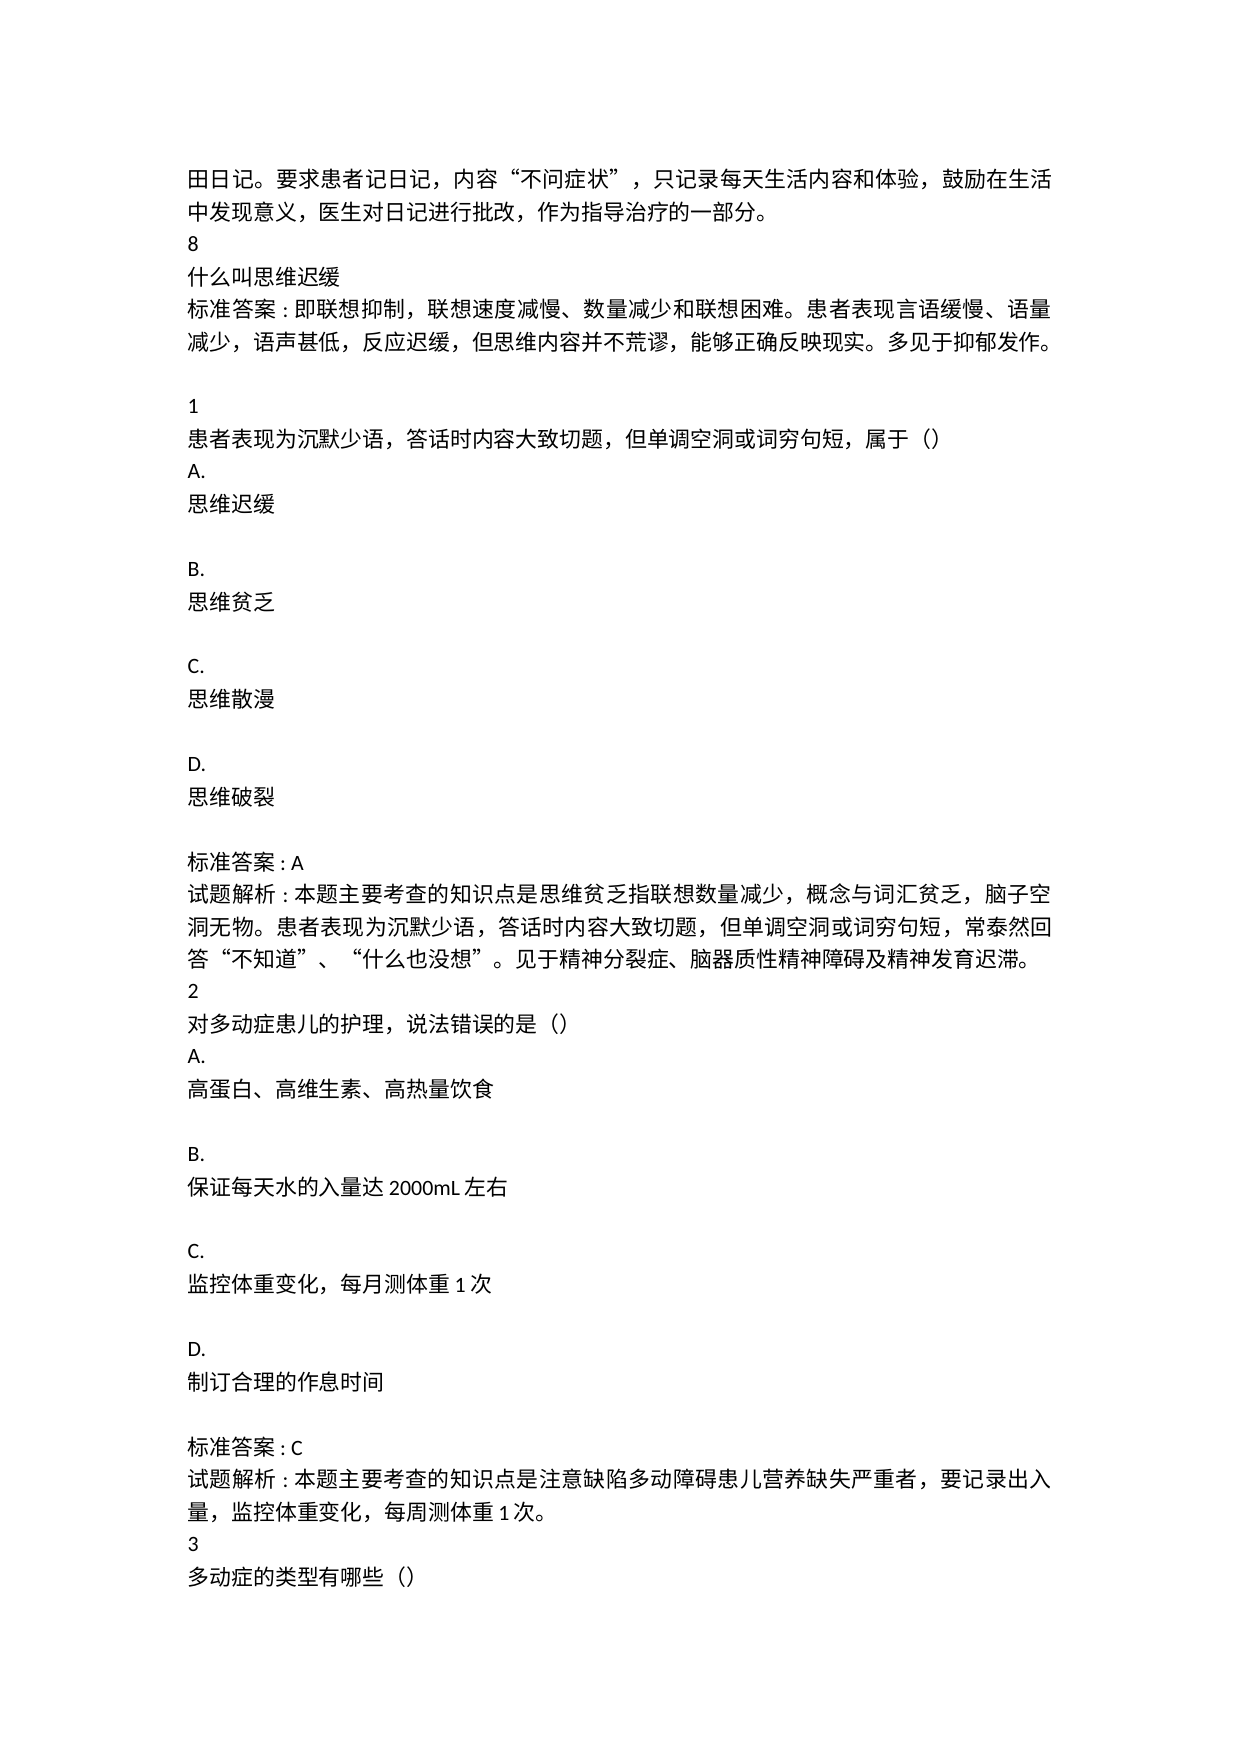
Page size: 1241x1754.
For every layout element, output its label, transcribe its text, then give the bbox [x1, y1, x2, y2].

text 3 [187, 1527, 1053, 1559]
text 多动症的类型有哪些（） [187, 1559, 1053, 1592]
text D. [187, 1332, 1053, 1364]
text 患者表现为沉默少语，答话时内容大致切题，但单调空洞或词穷句短，属于（） [187, 422, 1053, 454]
text 制订合理的作息时间 [187, 1364, 1053, 1397]
text 试题解析 : 本题主要考查的知识点是注意缺陷多动障碍患儿营养缺失严重者，要记录出入量，监控体重变化，每周测体重1次。 [187, 1462, 1053, 1527]
text 高蛋白、高维生素、高热量饮食 [187, 1072, 1053, 1104]
text 对多动症患儿的护理，说法错误的是（） [187, 1007, 1053, 1039]
text B. [187, 1137, 1053, 1169]
text 试题解析 : 本题主要考查的知识点是思维贫乏指联想数量减少，概念与词汇贫乏，脑子空洞无物。患者表现为沉默少语，答话时内容大致切题，但单调空洞或词穷句短，常泰然回答“不知道”、“什么也没想”。见于精神分裂症、脑器质性精神障碍及精神发育迟滞。 [187, 877, 1053, 974]
text B. [187, 552, 1053, 584]
text 1 [187, 389, 1053, 422]
text 标准答案 : A [187, 844, 1053, 877]
text A. [187, 454, 1053, 487]
text C. [187, 1234, 1053, 1267]
text 思维散漫 [187, 682, 1053, 714]
text 8 [187, 227, 1053, 259]
text 标准答案 : C [187, 1429, 1053, 1462]
text A. [187, 1039, 1053, 1072]
text 监控体重变化，每月测体重1次 [187, 1267, 1053, 1299]
text D. [187, 747, 1053, 779]
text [187, 162, 1053, 227]
text 标准答案 : 即联想抑制，联想速度减慢、数量减少和联想困难。患者表现言语缓慢、语量减少，语声甚低，反应迟缓，但思维内容并不荒谬，能够正确反映现实。多见于抑郁发作。 [187, 292, 1053, 357]
text 思维迟缓 [187, 487, 1053, 519]
text 2 [187, 974, 1053, 1007]
text C. [187, 649, 1053, 682]
text 思维贫乏 [187, 584, 1053, 617]
text 保证每天水的入量达2000mL左右 [187, 1169, 1053, 1202]
text 什么叫思维迟缓 [187, 259, 1053, 292]
text 思维破裂 [187, 779, 1053, 812]
